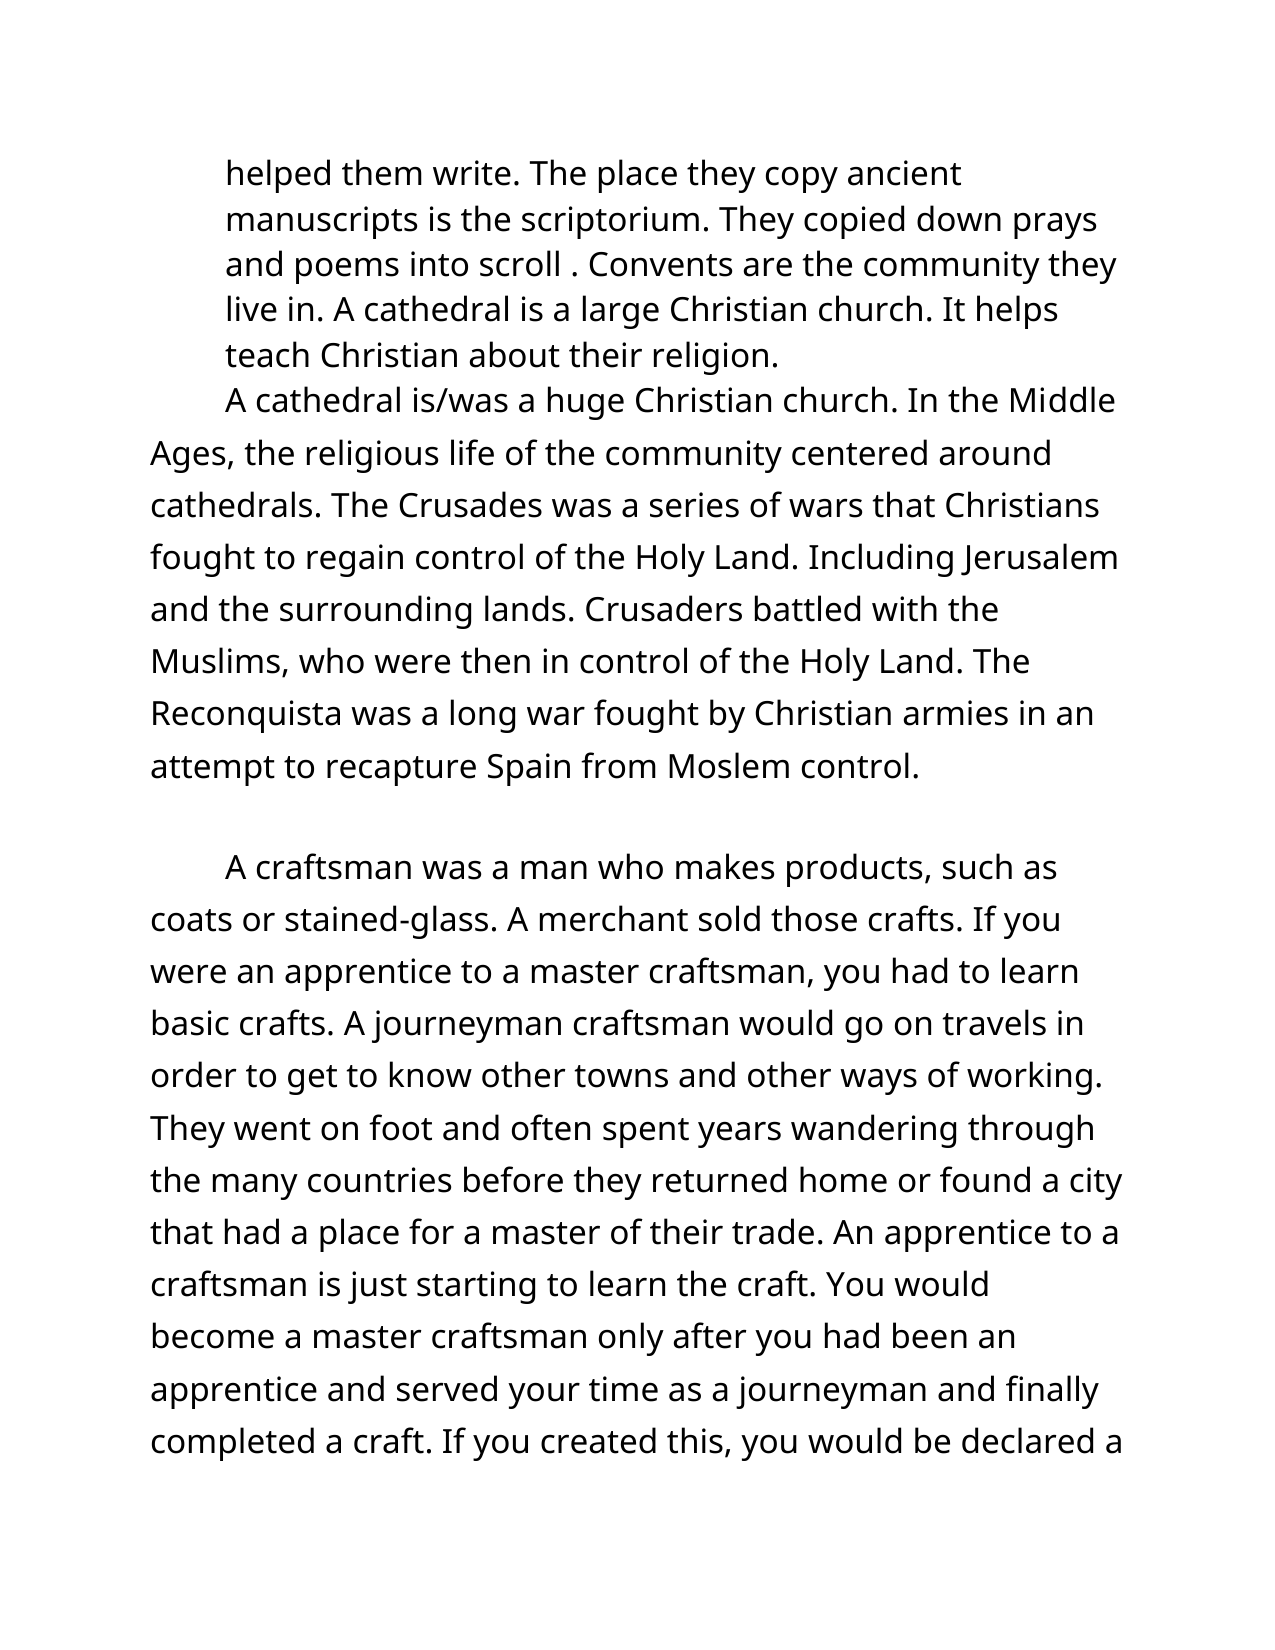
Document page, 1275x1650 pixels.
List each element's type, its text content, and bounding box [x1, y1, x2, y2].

text A cathedral is/was a huge Christian church. In the Middle Ages, the religious life of the community centered around cathedrals. The Crusades was a series of wars that Christians fought to regain control of the Holy Land. Including and the surrounding lands. Crusaders battled with the Muslims, who were then in control of the Holy Land. The Reconquista was a long war fought by Christian armies in an attempt to recapture Spain from Moslem control. [150, 377, 1125, 788]
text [225, 150, 1125, 377]
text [150, 843, 1125, 1463]
